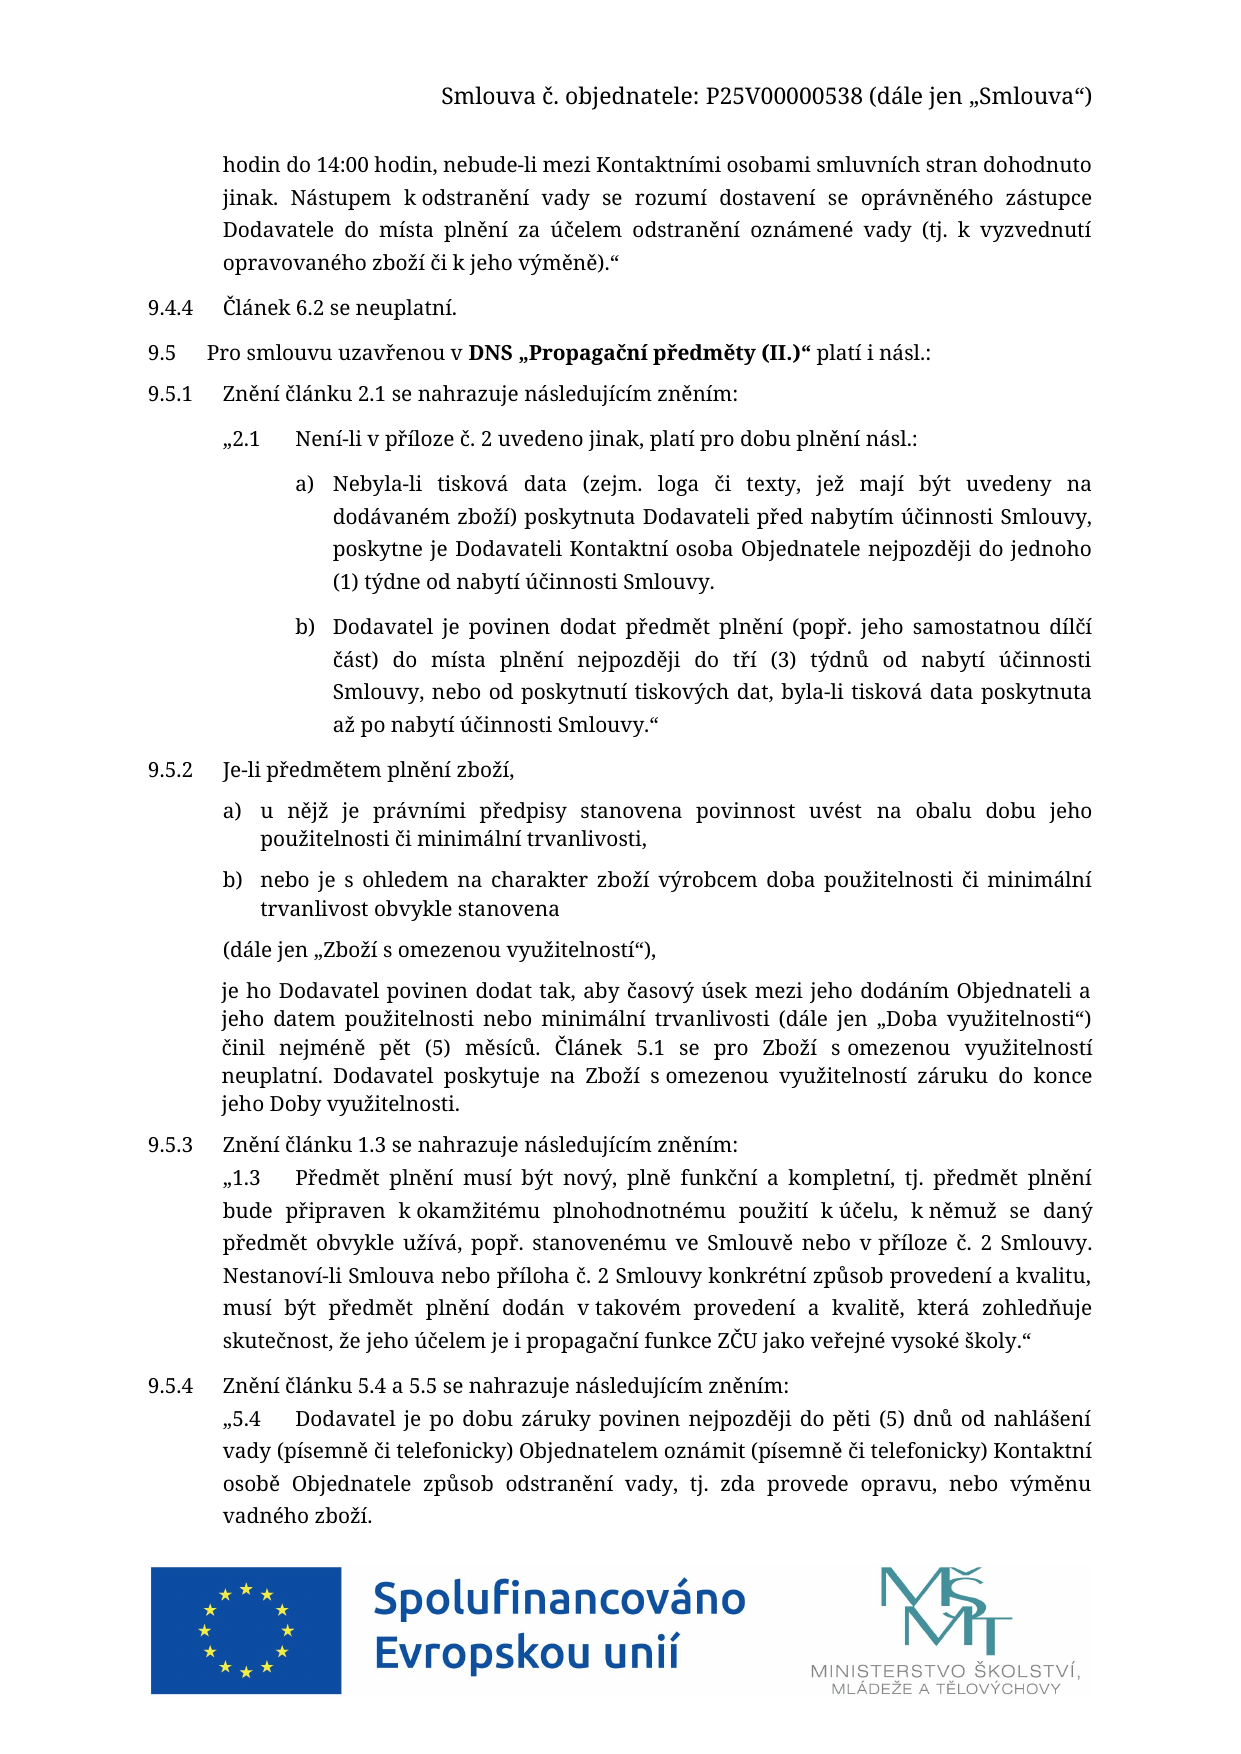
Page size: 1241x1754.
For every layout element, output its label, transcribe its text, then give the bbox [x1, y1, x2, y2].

list Znění článku 2.1 se nahrazuje následujícím zněním: [148, 379, 1093, 408]
list „5.4 Dodavatel je po dobu záruky povinen nejpozději do pěti (5) dnů od nahlášení vady (písemně či telefonicky) Objednatelem oznámit (písemně či telefonicky) Kontaktní osobě Objednatele způsob odstranění vady, tj. zda provede opravu, nebo výměnu vadného zboží. [223, 1404, 1093, 1530]
text (dále jen „Zboží s omezenou využitelností“), [223, 935, 1093, 963]
list Nebyla-li tisková data (zejm. loga či texty, jež mají být uvedeny na dodávaném zboží) poskytnuta Dodavateli před nabytím účinnosti Smlouvy, poskytne je Dodavateli Kontaktní osoba Objednatele nejpozději do jednoho (1) týdne od nabytí účinnosti Smlouvy. [295, 469, 1093, 596]
list Znění článku 5.4 a 5.5 se nahrazuje následujícím zněním: [148, 1371, 1093, 1400]
list Článek 6.2 se neuplatní. [148, 293, 1093, 322]
list Znění článku 1.3 se nahrazuje následujícím zněním: [148, 1131, 1093, 1159]
list u nějž je právními předpisy stanovena povinnost uvést na obalu dobu jeho použitelnosti či minimální trvanlivosti, [223, 796, 1093, 853]
text je ho Dodavatel povinen dodat tak, aby časový úsek mezi jeho dodáním Objednateli a jeho datem použitelnosti nebo minimální trvanlivosti (dále jen „Doba využitelnosti“) činil nejméně pět (5) měsíců. Článek 5.1 se pro Zboží s omezenou využitelností neuplatní. Dodavatel poskytuje na Zboží s omezenou využitelností záruku do konce jeho Doby využitelnosti. [221, 976, 1093, 1118]
list Je-li předmětem plnění zboží, [148, 755, 1093, 784]
list Dodavatel je povinen dodat předmět plnění (popř. jeho samostatnou dílčí část) do místa plnění nejpozději do tří (3) týdnů od nabytí účinnosti Smlouvy, nebo od poskytnutí tiskových dat, byla-li tisková data poskytnuta až po nabytí účinnosti Smlouvy.“ [295, 612, 1093, 738]
picture [147, 1563, 1093, 1698]
list „1.3 Předmět plnění musí být nový, plně funkční a kompletní, tj. předmět plnění bude připraven k okamžitému plnohodnotnému použití k účelu, k němuž se daný předmět obvykle užívá, popř. stanovenému ve Smlouvě nebo v příloze č. 2 Smlouvy. Nestanoví-li Smlouva nebo příloha č. 2 Smlouvy konkrétní způsob provedení a kvalitu, musí být předmět plnění dodán v takovém provedení a kvalitě, která zohledňuje skutečnost, že jeho účelem je i propagační funkce ZČU jako veřejné vysoké školy.“ [223, 1163, 1093, 1354]
list Pro smlouvu uzavřenou v DNS „Propagační předměty (II.)“ platí i násl.: [148, 338, 1093, 367]
list „2.1 Není-li v příloze č. 2 uvedeno jinak, platí pro dobu plnění násl.: [223, 424, 1093, 453]
list nebo je s ohledem na charakter zboží výrobcem doba použitelnosti či minimální trvanlivost obvykle stanovena [223, 866, 1093, 922]
